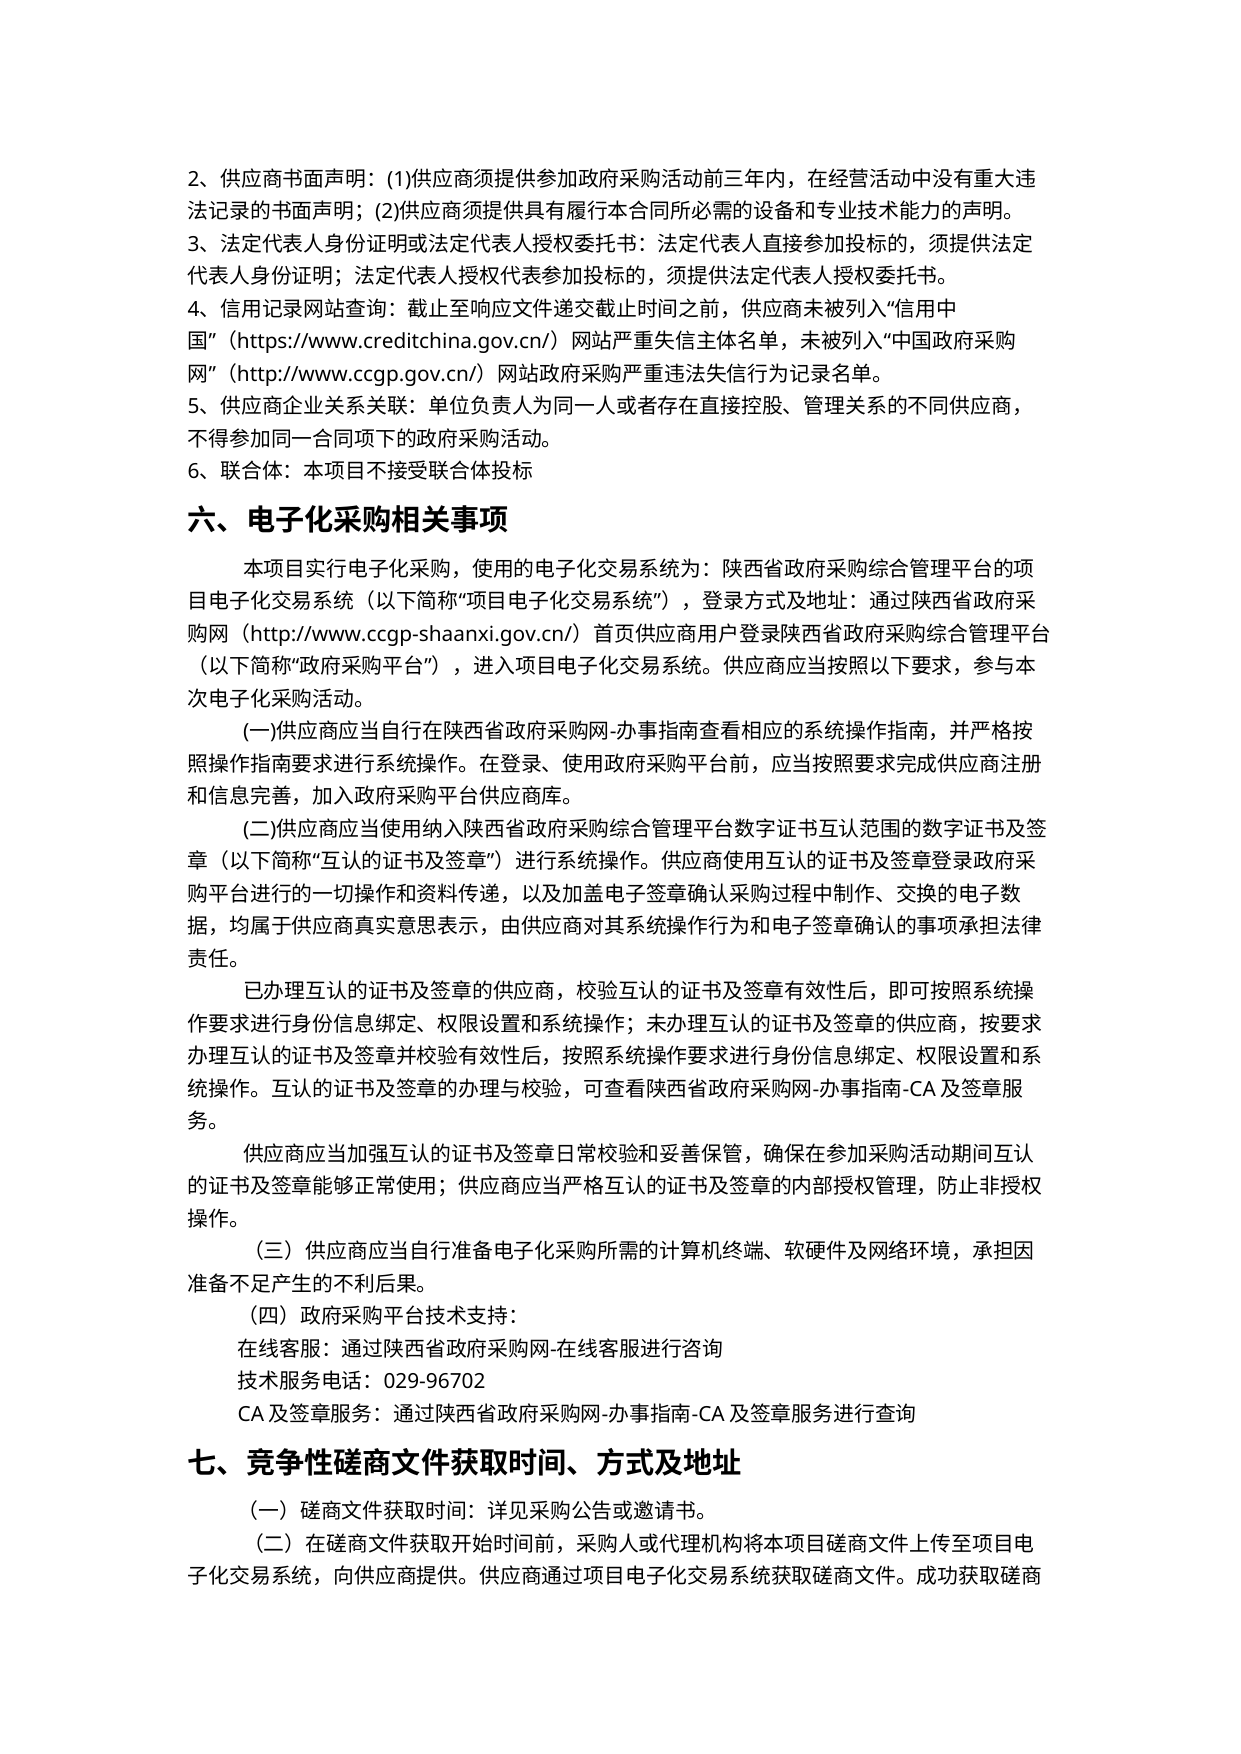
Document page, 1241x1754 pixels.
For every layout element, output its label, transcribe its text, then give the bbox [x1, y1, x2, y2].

text 六、电子化采购相关事项 [187, 487, 1053, 552]
text 6、联合体：本项目不接受联合体投标 [187, 454, 1053, 487]
text 3、法定代表人身份证明或法定代表人授权委托书：法定代表人直接参加投标的，须提供法定代表人身份证明；法定代表人授权代表参加投标的，须提供法定代表人授权委托书。 [187, 227, 1053, 292]
text CA及签章服务：通过陕西省政府采购网-办事指南-CA及签章服务进行查询 [187, 1397, 1053, 1429]
text 七、竞争性磋商文件获取时间、方式及地址 [187, 1429, 1053, 1494]
text (二)供应商应当使用纳入陕西省政府采购综合管理平台数字证书互认范围的数字证书及签章（以下简称“互认的证书及签章”）进行系统操作。供应商使用互认的证书及签章登录政府采购平台进行的一切操作和资料传递，以及加盖电子签章确认采购过程中制作、交换的电子数据，均属于供应商真实意思表示，由供应商对其系统操作行为和电子签章确认的事项承担法律责任。 [187, 812, 1053, 974]
text (一)供应商应当自行在陕西省政府采购网-办事指南查看相应的系统操作指南，并严格按照操作指南要求进行系统操作。在登录、使用政府采购平台前，应当按照要求完成供应商注册和信息完善，加入政府采购平台供应商库。 [187, 714, 1053, 812]
text 5、供应商企业关系关联：单位负责人为同一人或者存在直接控股、管理关系的不同供应商，不得参加同一合同项下的政府采购活动。 [187, 389, 1053, 454]
text （四）政府采购平台技术支持： [187, 1299, 1053, 1332]
text 本项目实行电子化采购，使用的电子化交易系统为：陕西省政府采购综合管理平台的项目电子化交易系统（以下简称“项目电子化交易系统”），登录方式及地址：通过陕西省政府采购网（http://www.ccgp-shaanxi.gov.cn/）首页供应商用户登录陕西省政府采购综合管理平台（以下简称“政府采购平台”），进入项目电子化交易系统。供应商应当按照以下要求，参与本次电子化采购活动。 [187, 552, 1053, 714]
text （一）磋商文件获取时间：详见采购公告或邀请书。 [187, 1494, 1053, 1527]
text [187, 1527, 1053, 1592]
text （三）供应商应当自行准备电子化采购所需的计算机终端、软硬件及网络环境，承担因准备不足产生的不利后果。 [187, 1234, 1053, 1299]
text 4、信用记录网站查询：截止至响应文件递交截止时间之前，供应商未被列入“信用中国”（https://www.creditchina.gov.cn/）网站严重失信主体名单，未被列入“中国政府采购网”（http://www.ccgp.gov.cn/）网站政府采购严重违法失信行为记录名单。 [187, 292, 1053, 389]
text 已办理互认的证书及签章的供应商，校验互认的证书及签章有效性后，即可按照系统操作要求进行身份信息绑定、权限设置和系统操作；未办理互认的证书及签章的供应商，按要求办理互认的证书及签章并校验有效性后，按照系统操作要求进行身份信息绑定、权限设置和系统操作。互认的证书及签章的办理与校验，可查看陕西省政府采购网-办事指南-CA及签章服务。 [187, 974, 1053, 1137]
text 技术服务电话：029-96702 [187, 1364, 1053, 1397]
text 供应商应当加强互认的证书及签章日常校验和妥善保管，确保在参加采购活动期间互认的证书及签章能够正常使用；供应商应当严格互认的证书及签章的内部授权管理，防止非授权操作。 [187, 1137, 1053, 1234]
text 2、供应商书面声明：(1)供应商须提供参加政府采购活动前三年内，在经营活动中没有重大违法记录的书面声明；(2)供应商须提供具有履行本合同所必需的设备和专业技术能力的声明。 [187, 162, 1053, 227]
text 在线客服：通过陕西省政府采购网-在线客服进行咨询 [187, 1332, 1053, 1364]
